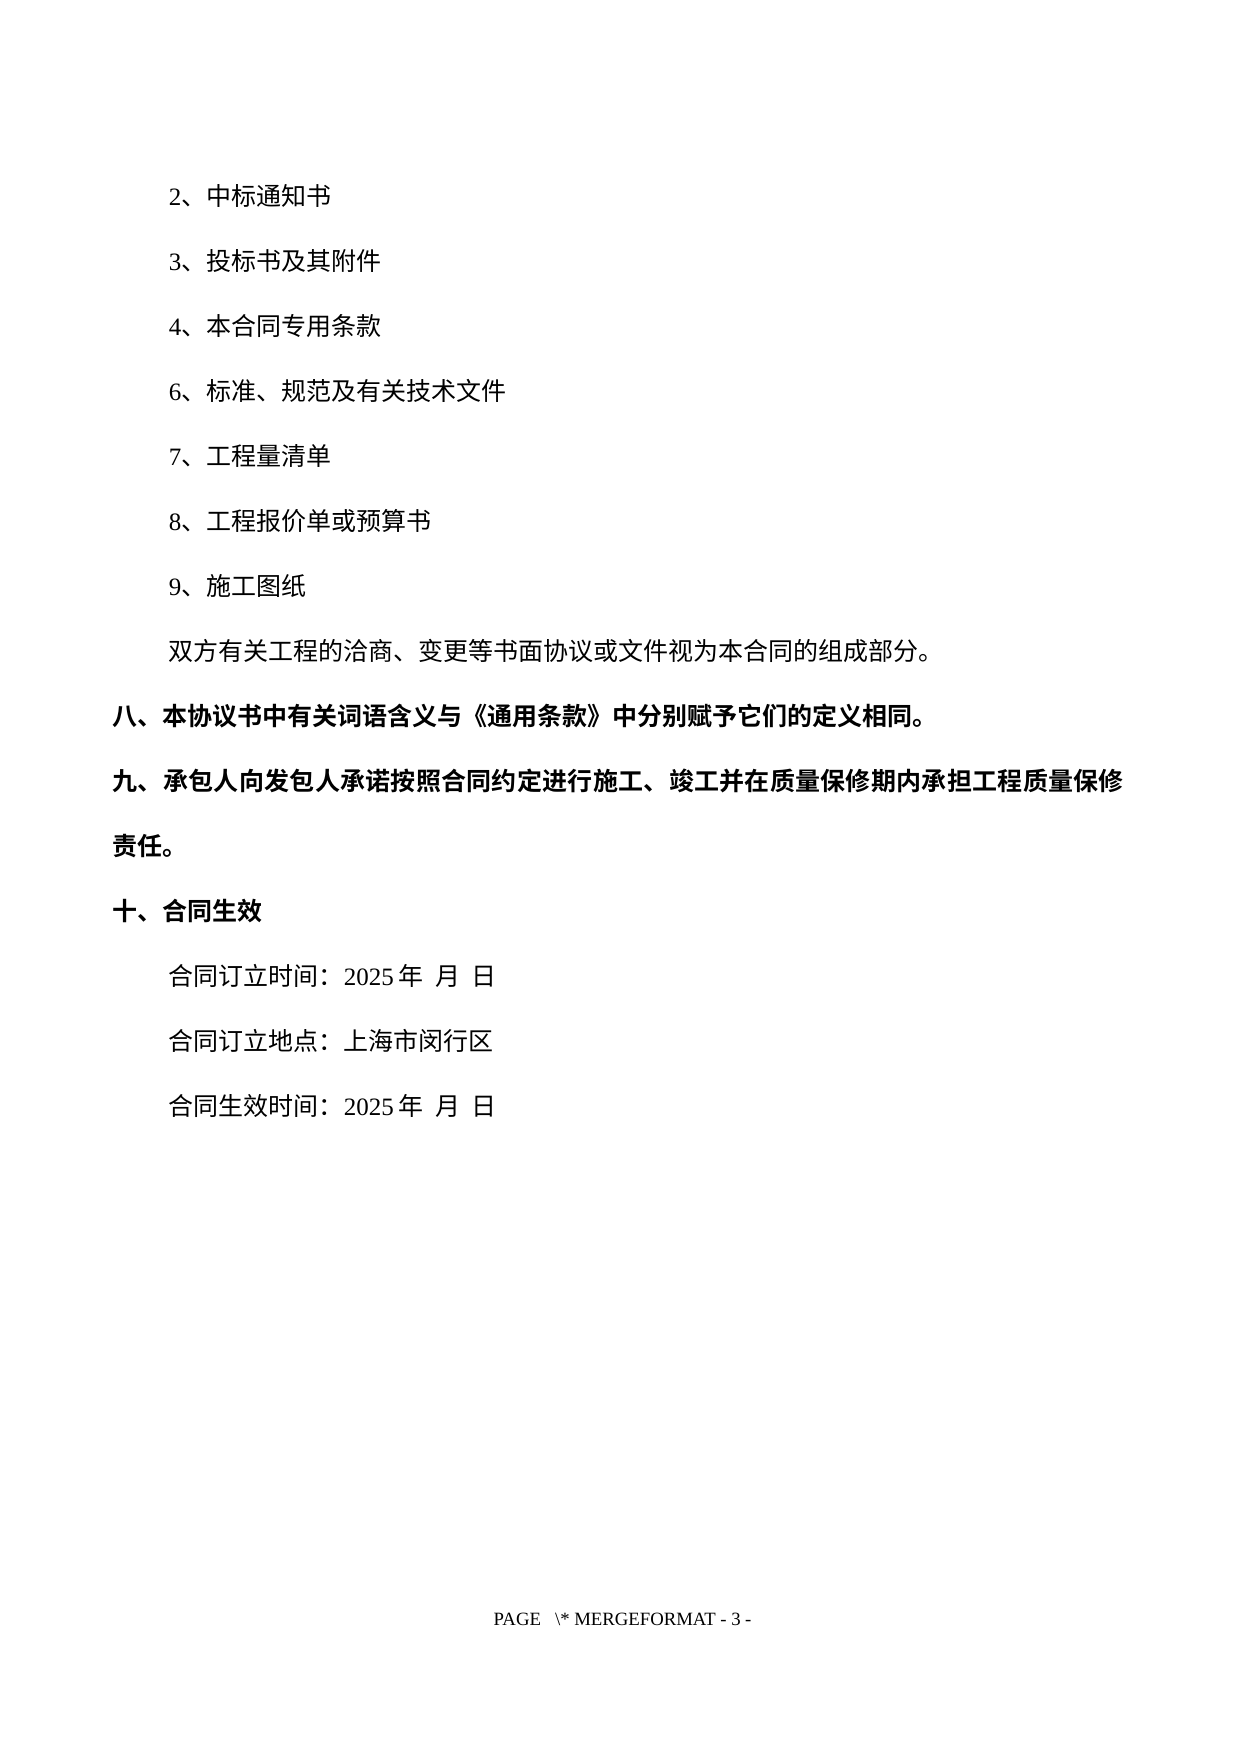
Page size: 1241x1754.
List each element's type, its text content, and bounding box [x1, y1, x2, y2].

text 8、工程报价单或预算书 [112, 487, 1128, 552]
text 3、投标书及其附件 [112, 227, 1128, 292]
text 4、本合同专用条款 [112, 292, 1128, 357]
text 合同生效时间：2025年 月 日 [112, 1072, 1128, 1137]
text 合同订立时间：2025年 月 日 [112, 942, 1128, 1007]
text 八、本协议书中有关词语含义与《通用条款》中分别赋予它们的定义相同。 [112, 682, 1128, 747]
text 9、施工图纸 [112, 552, 1128, 617]
text 双方有关工程的洽商、变更等书面协议或文件视为本合同的组成部分。 [112, 617, 1128, 682]
text 合同订立地点：上海市闵行区 [112, 1007, 1128, 1072]
text 7、工程量清单 [112, 422, 1128, 487]
text 九、承包人向发包人承诺按照合同约定进行施工、竣工并在质量保修期内承担工程质量保修责任。 [112, 747, 1128, 877]
text 6、标准、规范及有关技术文件 [112, 357, 1128, 422]
text 十、合同生效 [112, 877, 1128, 942]
text 2、中标通知书 [112, 162, 1128, 227]
